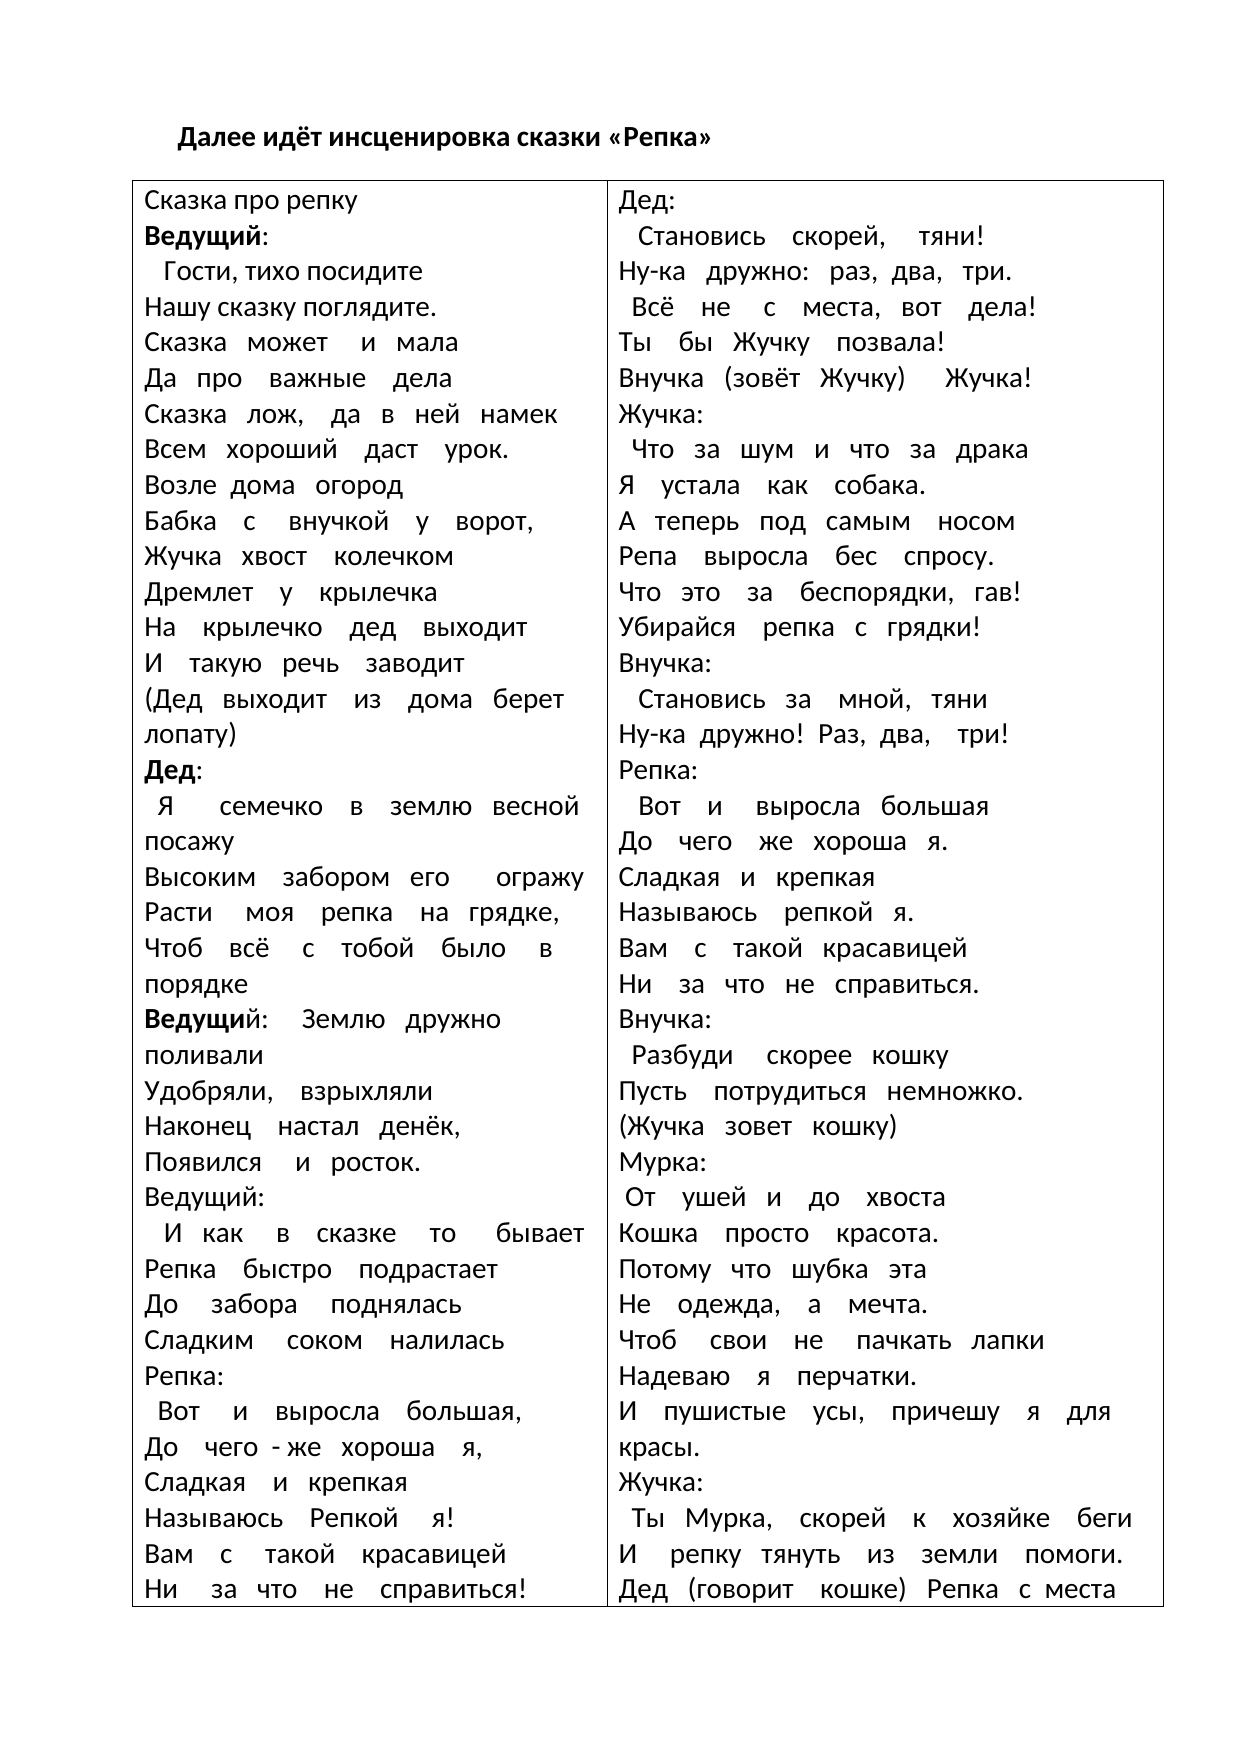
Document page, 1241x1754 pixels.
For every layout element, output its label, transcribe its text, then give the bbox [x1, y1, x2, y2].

text Далее идёт инсценировка сказки «Репка» [177, 118, 1152, 154]
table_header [133, 181, 607, 1606]
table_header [608, 181, 1163, 1606]
